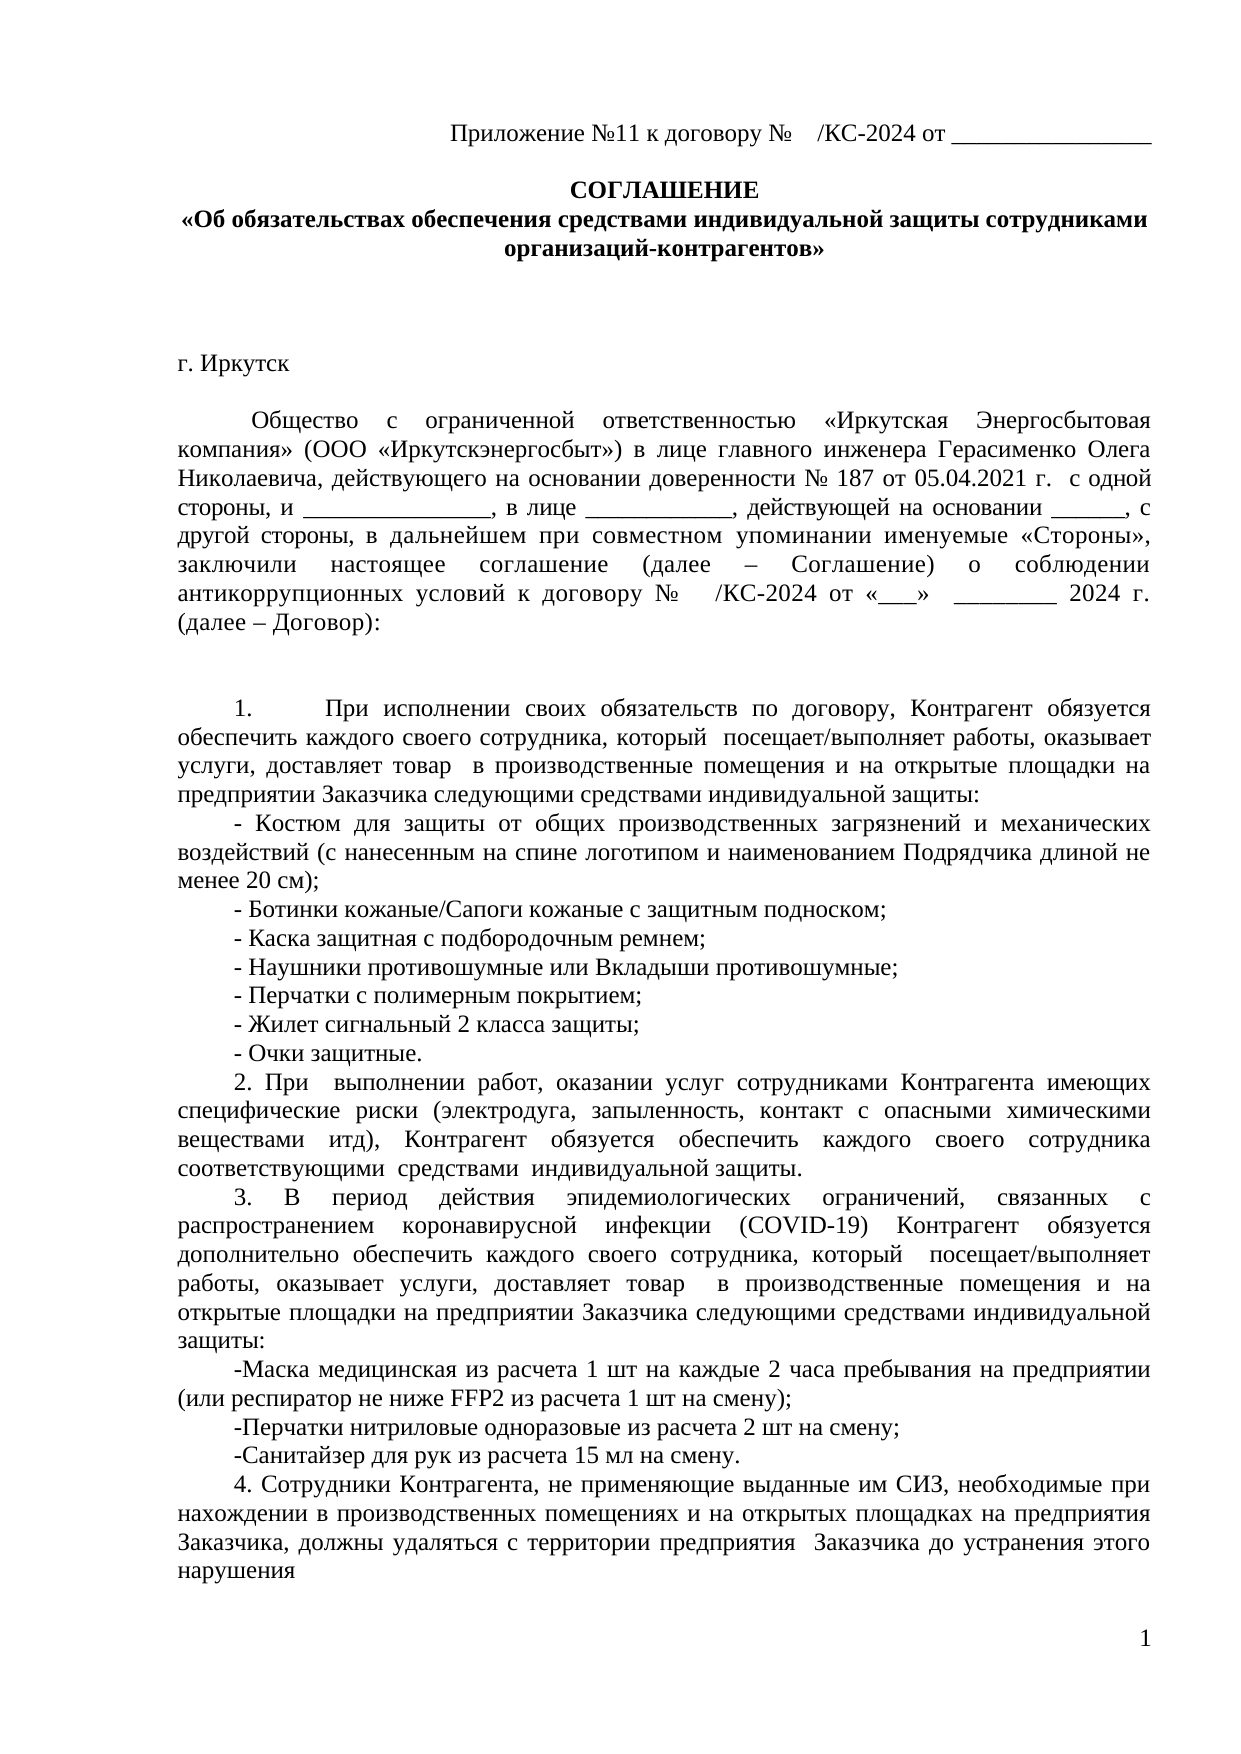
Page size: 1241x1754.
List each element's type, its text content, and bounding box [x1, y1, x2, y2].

text - Перчатки с полимерным покрытием; [177, 981, 1152, 1009]
text - Костюм для защиты от общих производственных загрязнений и механических воздействий (с нанесенным на спине логотипом и наименованием Подрядчика длиной не менее 20 см); [177, 808, 1152, 894]
text - Очки защитные. [177, 1038, 1152, 1067]
text - Наушники противошумные или Вкладыши противошумные; [177, 952, 1152, 981]
text 1. При исполнении своих обязательств по договору, Контрагент обязуется обеспечить каждого своего сотрудника, который посещает/выполняет работы, оказывает услуги, доставляет товар в производственные помещения и на открытые площадки на предприятии Заказчика следующими средствами индивидуальной защиты: [177, 693, 1152, 808]
text 4. Сотрудники Контрагента, не применяющие выданные им СИЗ, необходимые при нахождении в производственных помещениях и на открытых площадках на предприятия Заказчика, должны удаляться с территории предприятия Заказчика до устранения этого нарушения [177, 1469, 1152, 1584]
text г. Иркутск [177, 348, 1152, 377]
text - Жилет сигнальный 2 класса защиты; [177, 1009, 1152, 1038]
text -Маска медицинская из расчета 1 шт на каждые 2 часа пребывания на предприятии (или респиратор не ниже FFP2 из расчета 1 шт на смену); [177, 1354, 1152, 1412]
text - Каска защитная с подбородочным ремнем; [177, 923, 1152, 952]
text Приложение №11 к договору № /КС-2024 от ________________ [177, 118, 1152, 147]
text СОГЛАШЕНИЕ [177, 176, 1152, 204]
text - Ботинки кожаные/Сапоги кожаные с защитным подноском; [177, 894, 1152, 923]
text -Перчатки нитриловые одноразовые из расчета 2 шт на смену; [177, 1412, 1152, 1441]
text «Об обязательствах обеспечения средствами индивидуальной защиты сотрудниками организаций-контрагентов» [177, 204, 1152, 262]
text 2. При выполнении работ, оказании услуг сотрудниками Контрагента имеющих специфические риски (электродуга, запыленность, контакт с опасными химическими веществами итд), Контрагент обязуется обеспечить каждого своего сотрудника соответствующими средствами индивидуальной защиты. [177, 1067, 1152, 1182]
text -Санитайзер для рук из расчета 15 мл на смену. [177, 1441, 1152, 1469]
text 3. В период действия эпидемиологических ограничений, связанных с распространением коронавирусной инфекции (COVID-19) Контрагент обязуется дополнительно обеспечить каждого своего сотрудника, который посещает/выполняет работы, оказывает услуги, доставляет товар в производственные помещения и на открытые площадки на предприятии Заказчика следующими средствами индивидуальной защиты: [177, 1182, 1152, 1354]
text Общество с ограниченной ответственностью «Иркутская Энергосбытовая компания» (ООО «Иркутскэнергосбыт») в лице главного инженера Герасименко Олега Николаевича, действующего на основании доверенности № 187 от 05.04.2021 г. с одной стороны, и _______________, в лице ____________, действующей на основании ______, с другой стороны, в дальнейшем при совместном упоминании именуемые «Стороны», заключили настоящее соглашение (далее – Соглашение) о соблюдении антикоррупционных условий к договору № /КС-2024 от «___» ________ 2024 г. (далее – Договор): [177, 406, 1152, 636]
